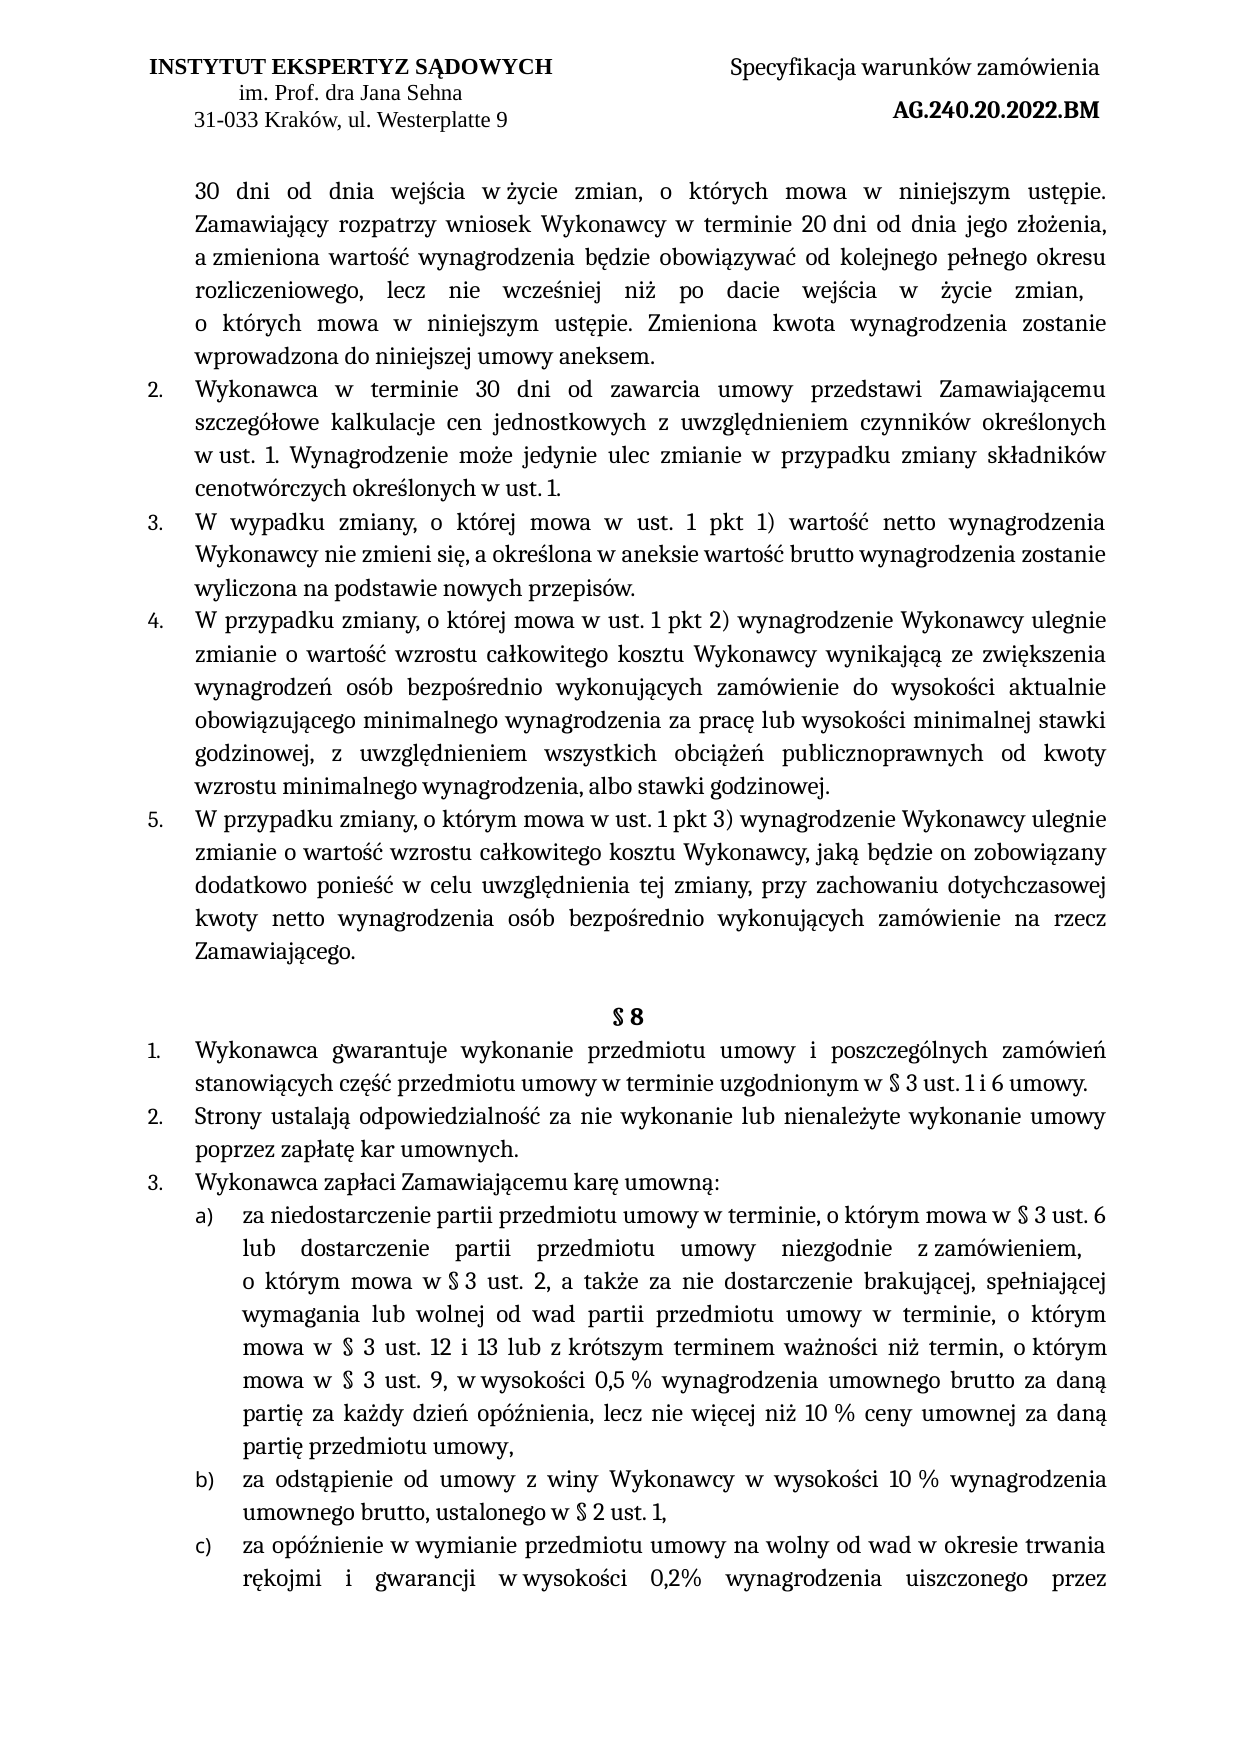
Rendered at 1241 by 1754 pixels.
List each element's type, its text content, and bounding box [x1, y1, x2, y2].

list za odstąpienie od umowy z winy Wykonawcy w wysokości 10 % wynagrodzenia umownego brutto, ustalonego w § 2 ust. 1, [195, 1465, 1107, 1527]
text § 8 [148, 1003, 1107, 1031]
list W przypadku zmiany, o którym mowa w ust. 1 pkt 3) wynagrodzenie Wykonawcy ulegnie zmianie o wartość wzrostu całkowitego kosztu Wykonawcy, jaką będzie on zobowiązany dodatkowo ponieść w celu uwzględnienia tej zmiany, przy zachowaniu dotychczasowej kwoty netto wynagrodzenia osób bezpośrednio wykonujących zamówienie na rzecz Zamawiającego. [148, 804, 1107, 965]
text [195, 177, 1107, 371]
list Wykonawca zapłaci Zamawiającemu karę umowną: [148, 1168, 1107, 1197]
list za niedostarczenie partii przedmiotu umowy w terminie, o którym mowa w § 3 ust. 6 lub dostarczenie partii przedmiotu umowy niezgodnie z zamówieniem, o którym mowa w § 3 ust. 2, a także za nie dostarczenie brakującej, spełniającej wymagania lub wolnej od wad partii przedmiotu umowy w terminie, o którym mowa w § 3 ust. 12 i 13 lub z krótszym terminem ważności niż termin, o którym mowa w § 3 ust. 9, w wysokości 0,5 % wynagrodzenia umownego brutto za daną partię za każdy dzień opóźnienia, lecz nie więcej niż 10 % ceny umownej za daną partię przedmiotu umowy, [195, 1201, 1107, 1461]
list W wypadku zmiany, o której mowa w ust. 1 pkt 1) wartość netto wynagrodzenia Wykonawcy nie zmieni się, a określona w aneksie wartość brutto wynagrodzenia zostanie wyliczona na podstawie nowych przepisów. [148, 507, 1107, 602]
list Wykonawca w terminie 30 dni od zawarcia umowy przedstawi Zamawiającemu szczegółowe kalkulacje cen jednostkowych z uwzględnieniem czynników określonych w ust. 1. Wynagrodzenie może jedynie ulec zmianie w przypadku zmiany składników cenotwórczych określonych w ust. 1. [148, 375, 1107, 503]
list Wykonawca gwarantuje wykonanie przedmiotu umowy i poszczególnych zamówień stanowiących część przedmiotu umowy w terminie uzgodnionym w § 3 ust. 1 i 6 umowy. [148, 1036, 1107, 1097]
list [195, 1531, 1107, 1593]
list W przypadku zmiany, o której mowa w ust. 1 pkt 2) wynagrodzenie Wykonawcy ulegnie zmianie o wartość wzrostu całkowitego kosztu Wykonawcy wynikającą ze zwiększenia wynagrodzeń osób bezpośrednio wykonujących zamówienie do wysokości aktualnie obowiązującego minimalnego wynagrodzenia za pracę lub wysokości minimalnej stawki godzinowej, z uwzględnieniem wszystkich obciążeń publicznoprawnych od kwoty wzrostu minimalnego wynagrodzenia, albo stawki godzinowej. [148, 606, 1107, 800]
list Strony ustalają odpowiedzialność za nie wykonanie lub nienależyte wykonanie umowy poprzez zapłatę kar umownych. [148, 1102, 1107, 1163]
